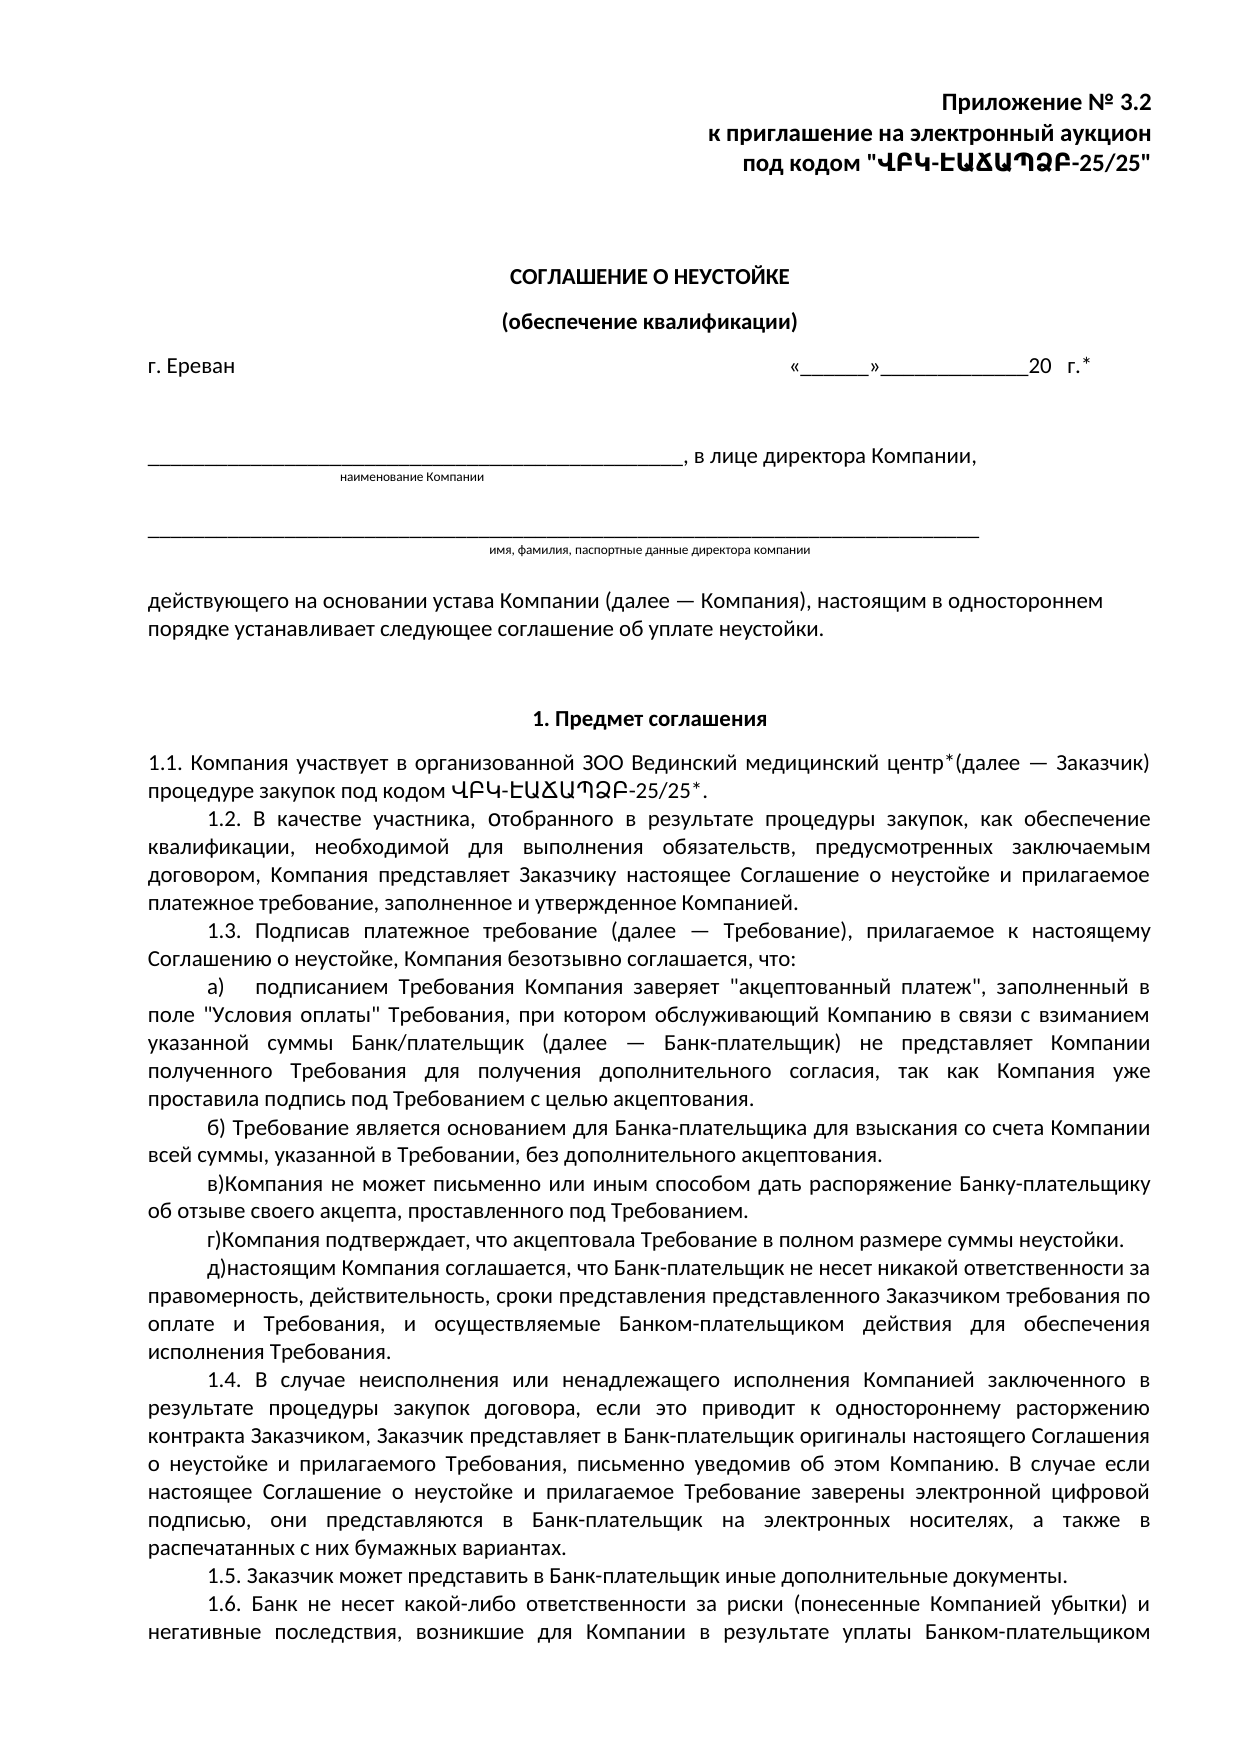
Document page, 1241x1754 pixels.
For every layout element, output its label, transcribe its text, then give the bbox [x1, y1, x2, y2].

text 1.3. Подписав платежное требование (далее — Требование), прилагаемое к настоящему Соглашению о неустойке, Компания безотзывно соглашается, что: [148, 916, 1152, 972]
text СОГЛАШЕНИЕ О НЕУСТОЙКЕ [148, 262, 1152, 290]
text действующего на основании устава Компании (далее — Компания), настоящим в одностороннем [148, 586, 1152, 614]
text в)Компания не может письменно или иным способом дать распоряжение Банку-плательщику об отзыве своего акцепта, проставленного под Требованием. [148, 1169, 1152, 1225]
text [148, 1589, 1152, 1645]
text под кодом "ՎԲԿ-ԷԱՃԱՊՁԲ-25/25" [177, 147, 1152, 178]
text г)Компания подтверждает, что акцептовала Требование в полном размере суммы неустойки. [148, 1225, 1152, 1253]
text б) Требование является основанием для Банка-плательщика для взыскания со счета Компании всей суммы, указанной в Требовании, без дополнительного акцептования. [148, 1113, 1152, 1169]
text к приглашение на электронный аукцион [177, 117, 1152, 147]
text 1.1. Компания участвует в организованной ЗОО Вединский медицинский центр*(далее — Заказчик) процедуре закупок под кодом ՎԲԿ-ԷԱՃԱՊՁԲ-25/25*. [148, 748, 1152, 804]
text имя, фамилия, паспортные данные директора компании [148, 542, 1152, 569]
text 1. Предмет соглашения [148, 704, 1152, 732]
text 1.4. В случае неисполнения или ненадлежащего исполнения Компанией заключенного в результате процедуры закупок договора, если это приводит к одностороннему расторжению контракта Заказчиком, Заказчик представляет в Банк-плательщик оригиналы настоящего Соглашения о неустойке и прилагаемого Требования, письменно уведомив об этом Компанию. В случае если настоящее Соглашение о неустойке и прилагаемое Требование заверены электронной цифровой подписью, они представляются в Банк-плательщик на электронных носителях, а также в распечатанных с них бумажных вариантах. [148, 1365, 1152, 1561]
text порядке устанавливает следующее соглашение об уплате неустойки. [148, 614, 1152, 642]
text (обеспечение квалификации) [148, 307, 1152, 335]
text Приложение № 3.2 [148, 86, 1152, 117]
text _______________________________________________, в лице директора Компании, [148, 441, 1152, 469]
text д)настоящим Компания соглашается, что Банк-плательщик не несет никакой ответственности за правомерность, действительность, сроки представления представленного Заказчиком требования по оплате и Требования, и осуществляемые Банком-плательщиком действия для обеспечения исполнения Требования. [148, 1253, 1152, 1365]
text 1.2. В качестве участника, օтобранного в результате процедуры закупок, как обеспечение квалификации, необходимой для выполнения обязательств, предусмотренных заключаемым договором, Kомпания представляет Заказчику настоящее Соглашение о неустойке и прилагаемое платежное требование, заполненное и утвержденное Компанией. [148, 804, 1152, 916]
text 1.5. Заказчик может представить в Банк-плательщик иные дополнительные документы. [148, 1561, 1152, 1589]
table_header «______»_____________20 г.* [635, 351, 1104, 396]
table_header г. Ереван [136, 351, 635, 396]
text наименование Компании [340, 469, 1152, 497]
text _________________________________________________________________________ [148, 513, 1152, 542]
text а) подписанием Требования Компания заверяет "акцептованный платеж", заполненный в поле "Условия оплаты" Требования, при котором обслуживающий Компанию в связи с взиманием указанной суммы Банк/плательщик (далее — Банк-плательщик) не представляет Компании полученного Требования для получения дополнительного согласия, так как Компания уже проставила подпись под Требованием с целью акцептования. [148, 972, 1152, 1113]
